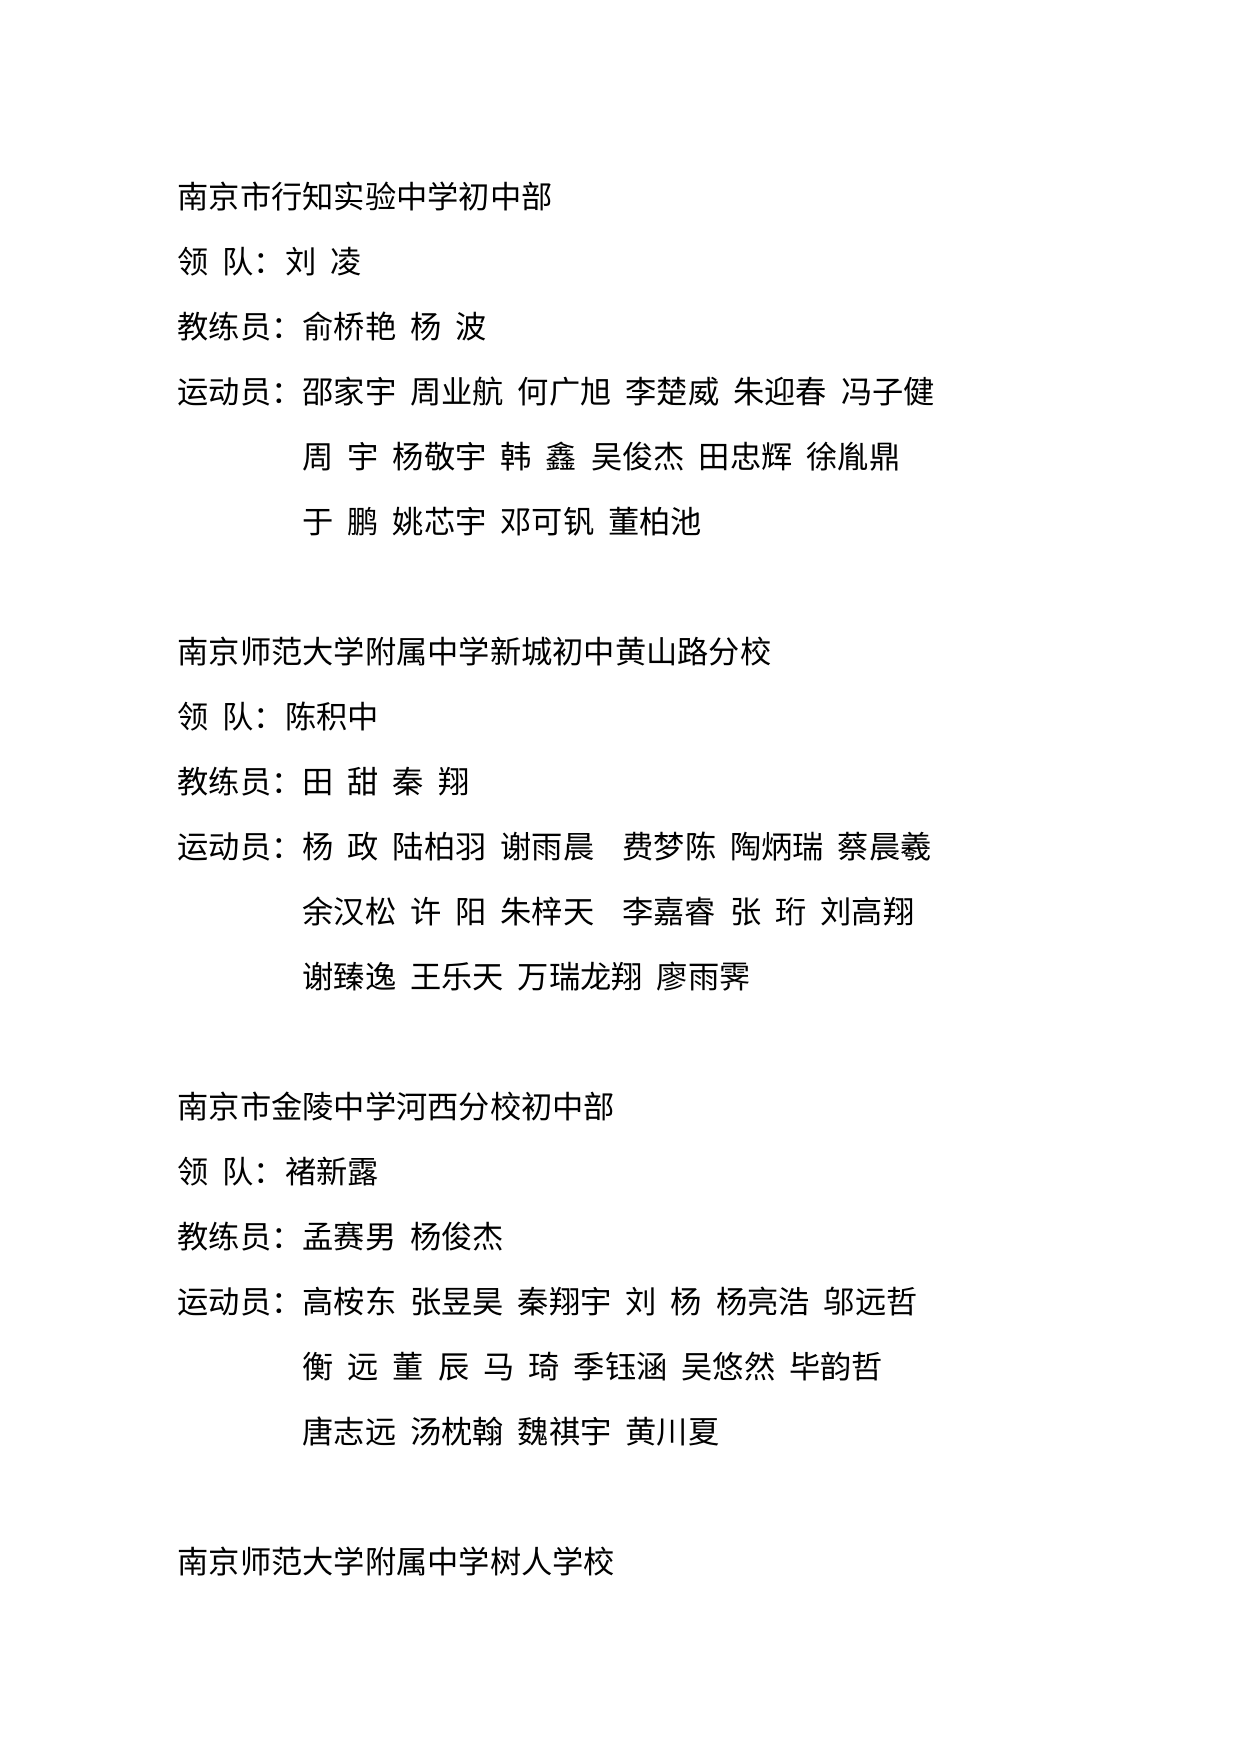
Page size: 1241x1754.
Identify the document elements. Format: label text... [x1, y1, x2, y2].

text 教练员：孟赛男 杨俊杰 [177, 1202, 1063, 1267]
text 南京市金陵中学河西分校初中部 [177, 1072, 1063, 1137]
text 谢臻逸 王乐天 万瑞龙翔 廖雨霁 [177, 942, 1063, 1007]
text 周 宇 杨敬宇 韩 鑫 吴俊杰 田忠辉 徐胤鼎 [177, 422, 1063, 487]
text 衡 远 董 辰 马 琦 季钰涵 吴悠然 毕韵哲 [177, 1332, 1063, 1397]
text 南京师范大学附属中学新城初中黄山路分校 [177, 617, 1063, 682]
text 领 队：褚新露 [177, 1137, 1063, 1202]
text 教练员：田 甜 秦 翔 [177, 747, 1063, 812]
text 运动员：邵家宇 周业航 何广旭 李楚威 朱迎春 冯子健 [177, 357, 1063, 422]
text 领 队：刘 凌 [177, 227, 1063, 292]
text 教练员：俞桥艳 杨 波 [177, 292, 1063, 357]
text 南京市行知实验中学初中部 [177, 162, 1063, 227]
text 运动员：高桉东 张昱昊 秦翔宇 刘 杨 杨亮浩 邬远哲 [177, 1267, 1063, 1332]
text 唐志远 汤枕翰 魏祺宇 黄川夏 [177, 1397, 1063, 1462]
text 南京师范大学附属中学树人学校 [177, 1527, 1063, 1592]
text 于 鹏 姚芯宇 邓可钒 董柏池 [177, 487, 1063, 552]
text 余汉松 许 阳 朱梓天 李嘉睿 张 珩 刘高翔 [177, 877, 1063, 942]
text 领 队：陈积中 [177, 682, 1063, 747]
text 运动员：杨 政 陆柏羽 谢雨晨 费梦陈 陶炳瑞 蔡晨羲 [177, 812, 1063, 877]
